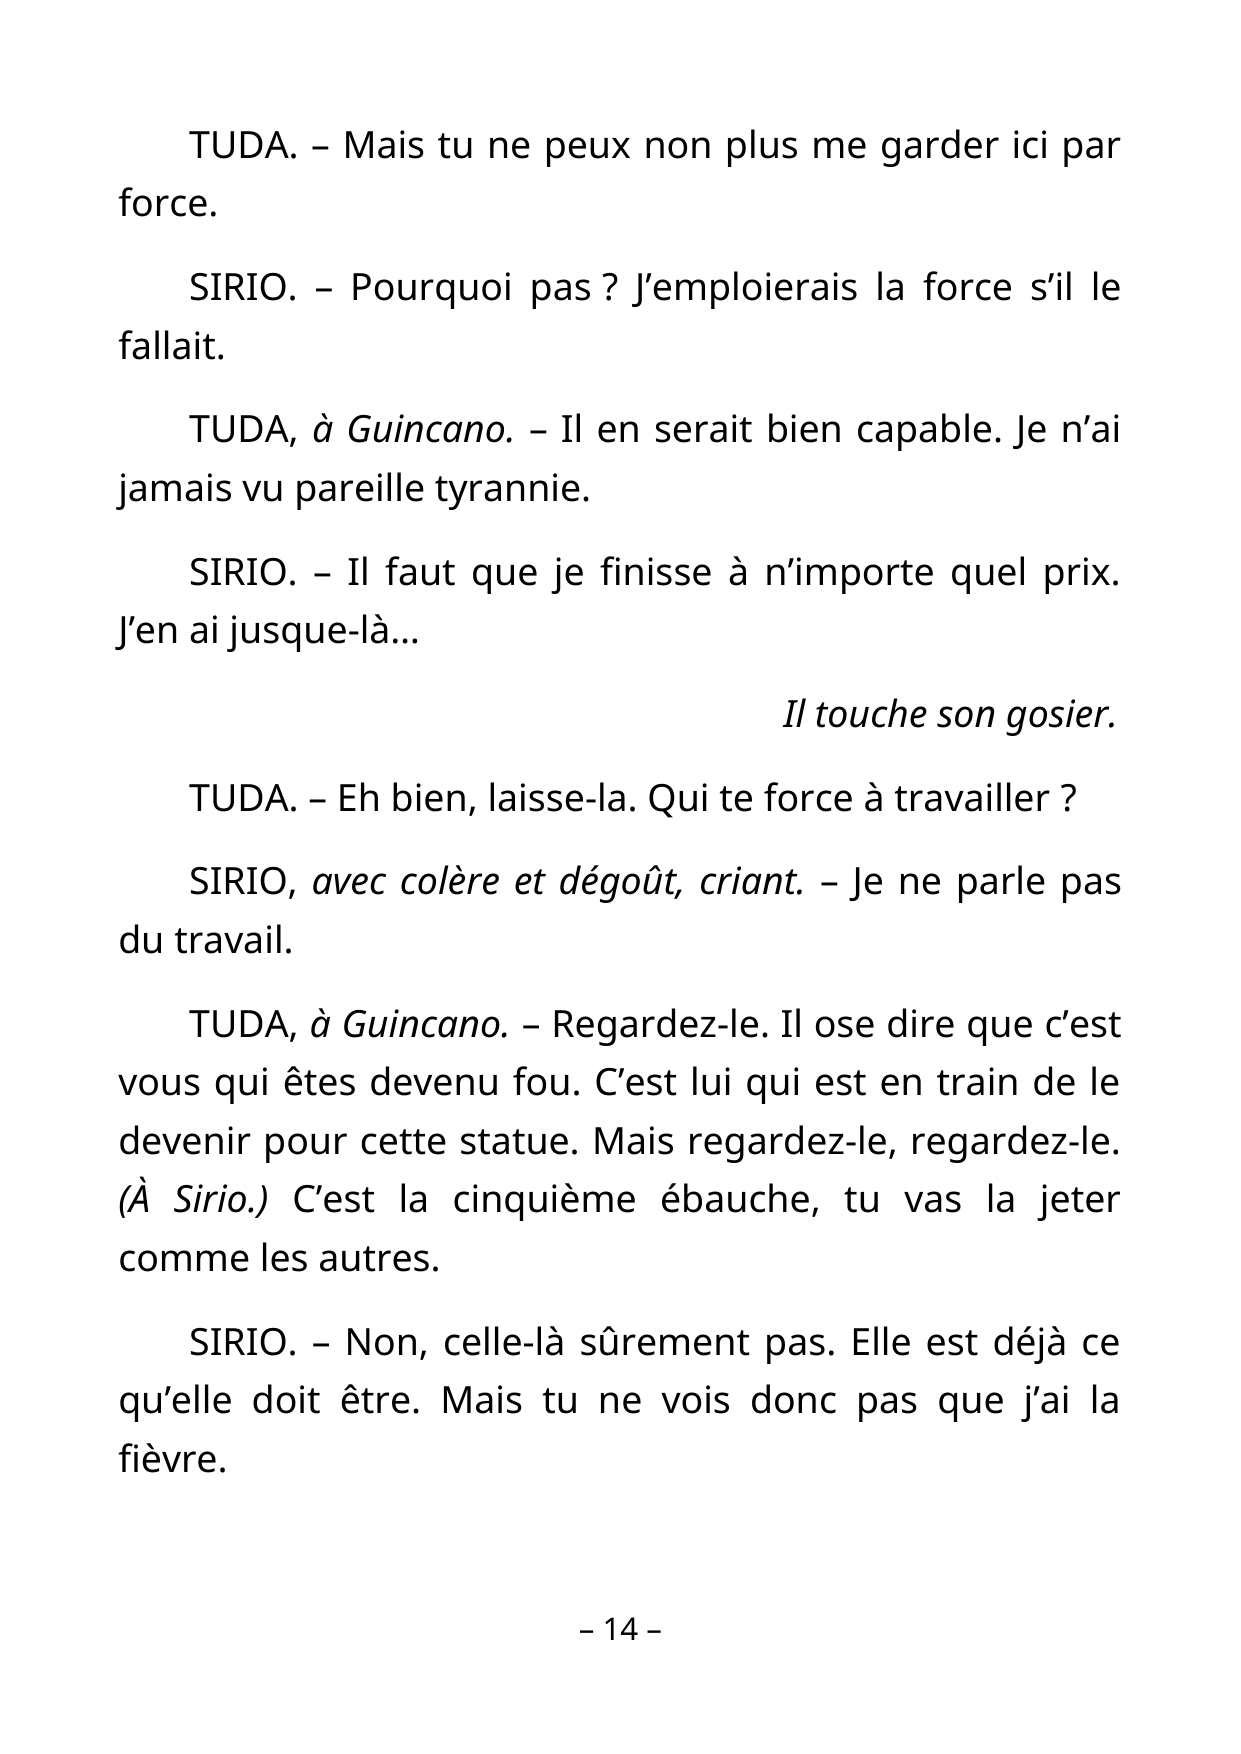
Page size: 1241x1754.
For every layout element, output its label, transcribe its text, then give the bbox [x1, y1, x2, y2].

text Il touche son gosier. [118, 687, 1122, 738]
text TUDA, à Guincano. – Regardez-le. Il ose dire que c’est vous qui êtes devenu fou. C’est lui qui est en train de le devenir pour cette statue. Mais regardez-le, regardez-le. (À Sirio.) C’est la cinquième ébauche, tu vas la jeter comme les autres. [118, 997, 1122, 1282]
text TUDA, à Guincano. – Il en serait bien capable. Je n’ai jamais vu pareille tyrannie. [118, 403, 1122, 512]
text TUDA. – Mais tu ne peux non plus me garder ici par force. [118, 118, 1122, 228]
text SIRIO, avec colère et dégoût, criant. – Je ne parle pas du travail. [118, 854, 1122, 964]
text TUDA. – Eh bien, laisse-la. Qui te force à travailler ? [118, 771, 1122, 822]
text SIRIO. – Pourquoi pas ? J’emploierais la force s’il le fallait. [118, 260, 1122, 370]
text SIRIO. – Non, celle-là sûrement pas. Elle est déjà ce qu’elle doit être. Mais tu ne vois donc pas que j’ai la fièvre. [118, 1315, 1122, 1483]
text SIRIO. – Il faut que je finisse à n’importe quel prix. J’en ai jusque-là… [118, 545, 1122, 655]
